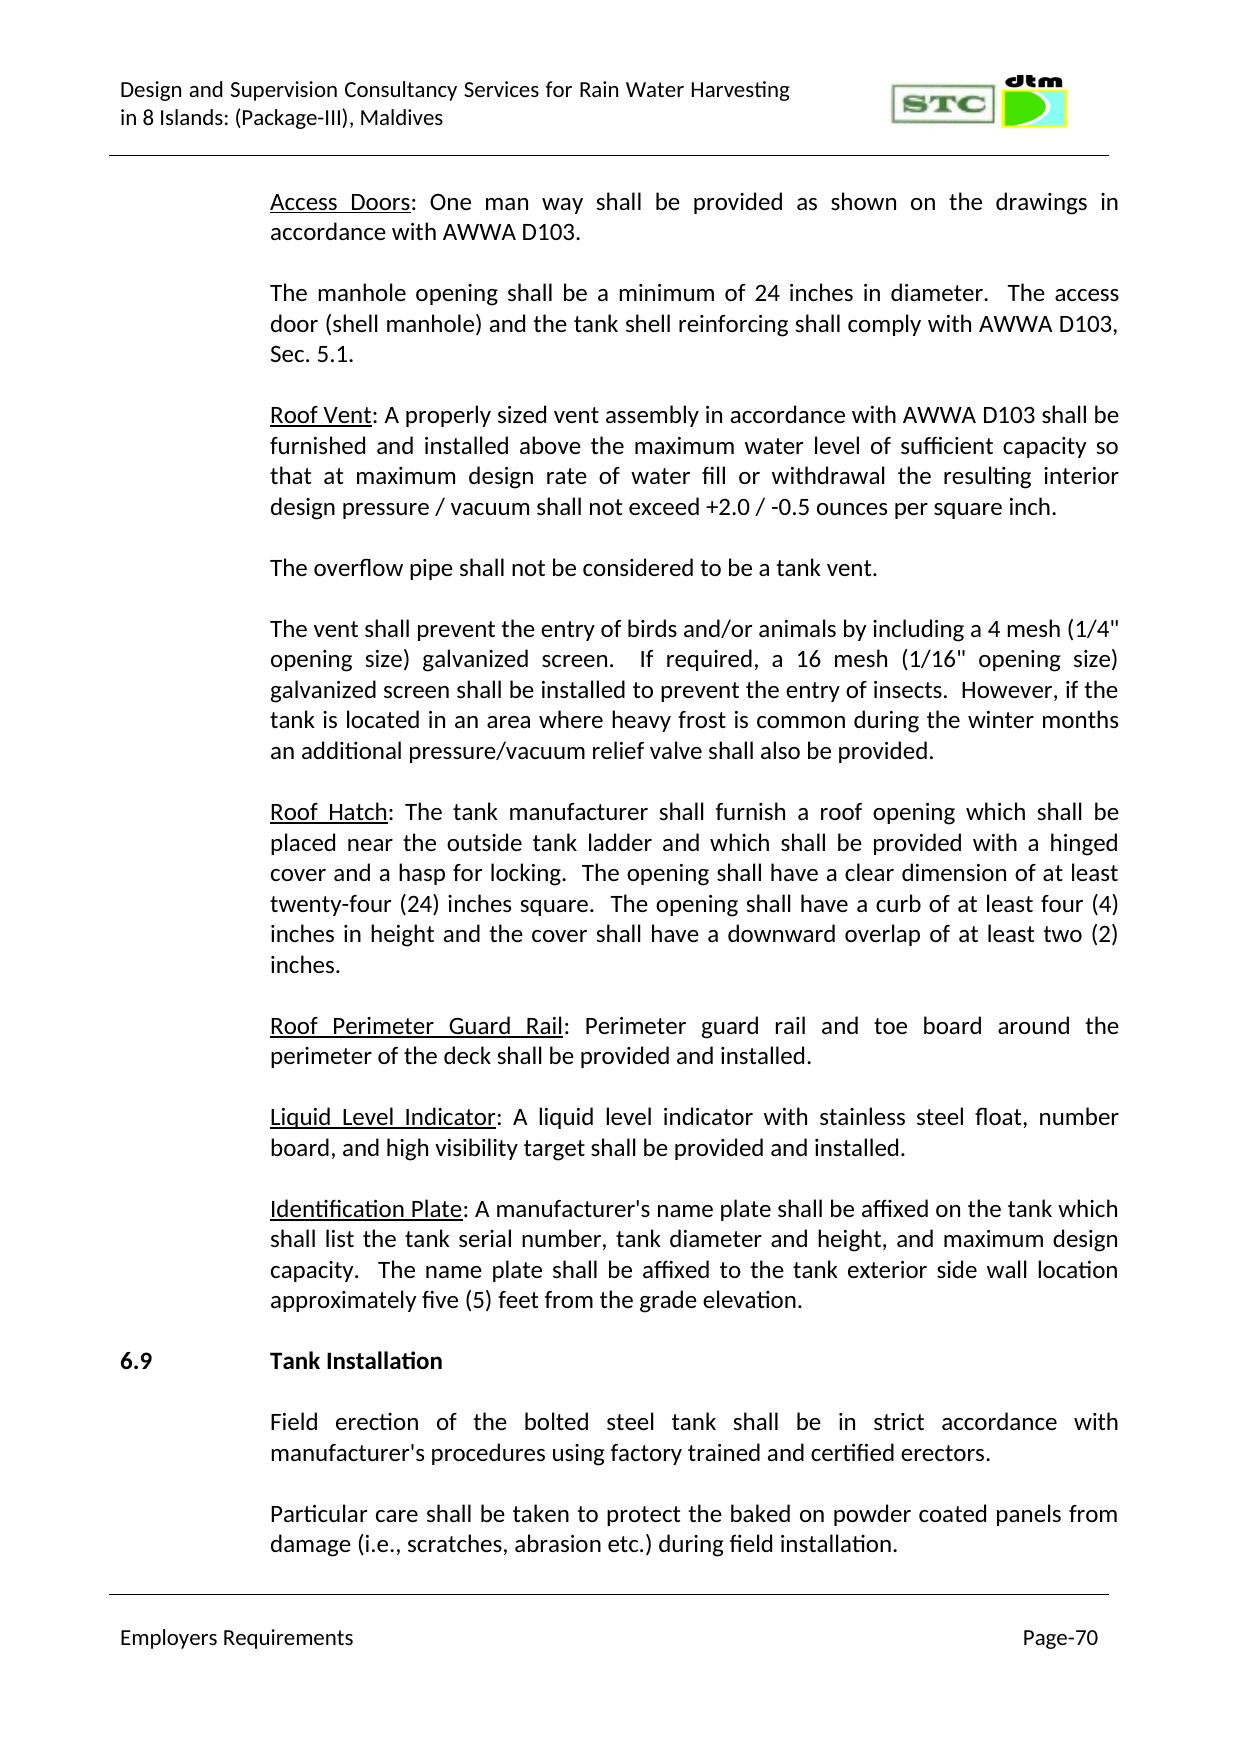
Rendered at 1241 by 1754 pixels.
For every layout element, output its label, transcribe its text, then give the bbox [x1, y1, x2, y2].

text Roof Perimeter Guard Rail: Perimeter guard rail and toe board around the perimeter of the deck shall be provided and installed. [270, 1010, 1120, 1071]
text Access Doors: One man way shall be provided as shown on the drawings in accordance with AWWA D103. [270, 186, 1120, 247]
text Particular care shall be taken to protect the baked on powder coated panels from damage (i.e., scratches, abrasion etc.) during field installation. [270, 1498, 1120, 1559]
text Roof Hatch: The tank manufacturer shall furnish a roof opening which shall be placed near the outside tank ladder and which shall be provided with a hinged cover and a hasp for locking. The opening shall have a clear dimension of at least twenty-four (24) inches square. The opening shall have a curb of at least four (4) inches in height and the cover shall have a downward overlap of at least two (2) inches. [270, 796, 1120, 979]
text The manhole opening shall be a minimum of 24 inches in diameter. The access door (shell manhole) and the tank shell reinforcing shall comply with AWWA D103, Sec. 5.1. [270, 277, 1120, 369]
picture [888, 75, 1068, 129]
text Roof Vent: A properly sized vent assembly in accordance with AWWA D103 shall be furnished and installed above the maximum water level of sufficient capacity so that at maximum design rate of water fill or withdrawal the resulting interior design pressure / vacuum shall not exceed +2.0 / -0.5 ounces per square inch. [270, 399, 1120, 521]
text Identification Plate: A manufacturer's name plate shall be affixed on the tank which shall list the tank serial number, tank diameter and height, and maximum design capacity. The name plate shall be affixed to the tank exterior side wall location approximately five (5) feet from the grade elevation. [270, 1193, 1120, 1315]
subtitle Tank Installation [120, 1346, 1120, 1376]
text Field erection of the bolted steel tank shall be in strict accordance with manufacturer's procedures using factory trained and certified erectors. [270, 1407, 1120, 1468]
text The overflow pipe shall not be considered to be a tank vent. [195, 552, 1120, 582]
text Liquid Level Indicator: A liquid level indicator with stainless steel float, number board, and high visibility target shall be provided and installed. [270, 1101, 1120, 1162]
text The vent shall prevent the entry of birds and/or animals by including a 4 mesh (1/4" opening size) galvanized screen. If required, a 16 mesh (1/16" opening size) galvanized screen shall be installed to prevent the entry of insects. However, if the tank is located in an area where heavy frost is common during the winter months an additional pressure/vacuum relief valve shall also be provided. [270, 613, 1120, 766]
